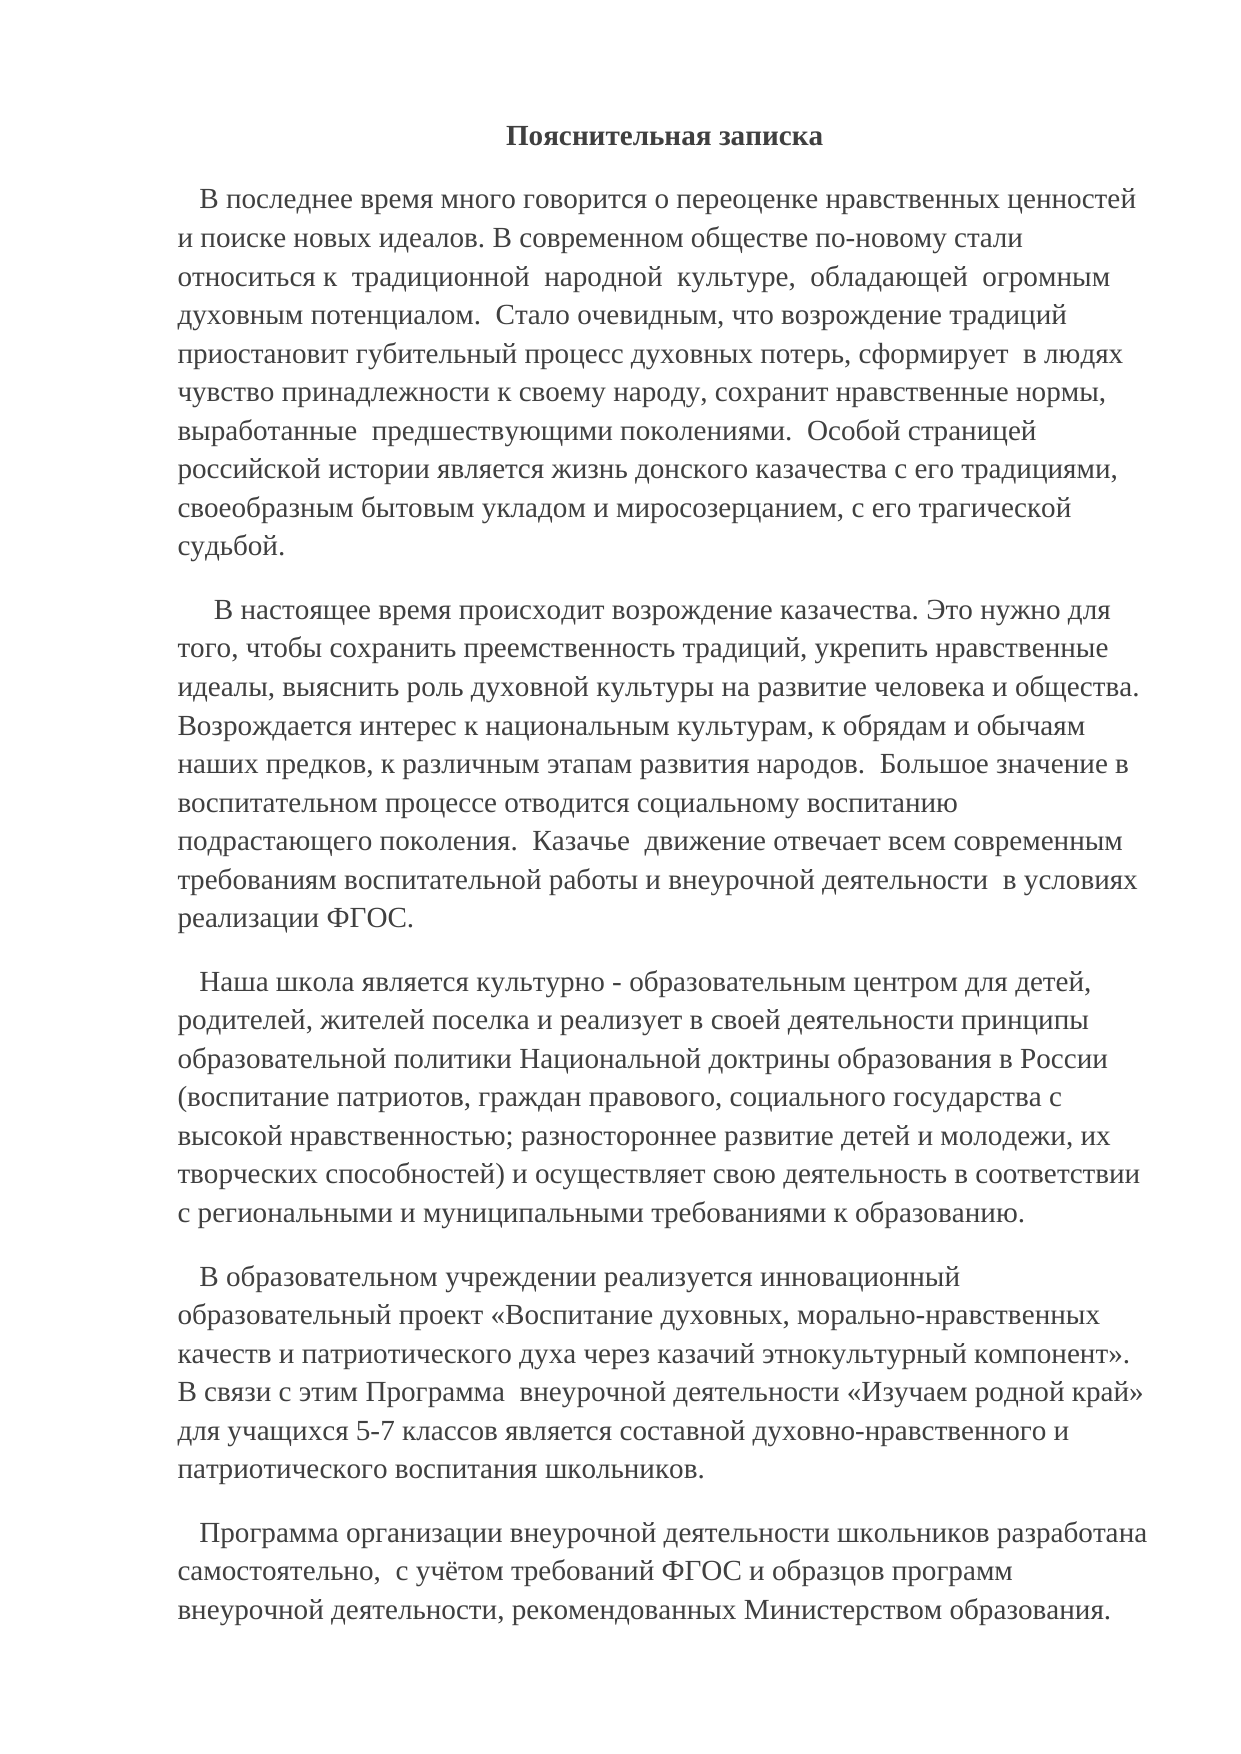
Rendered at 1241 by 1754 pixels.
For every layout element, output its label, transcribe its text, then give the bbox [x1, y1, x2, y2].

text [177, 1515, 1152, 1626]
text В последнее время много говорится о переоценке нравственных ценностей и поиске новых идеалов. В современном обществе по-новому стали относиться к традиционной народной культуре, обладающей огромным духовным потенциалом. Стало очевидным, что возрождение традиций приостановит губительный процесс духовных потерь, сформирует в людях чувство принадлежности к своему народу, сохранит нравственные нормы, выработанные предшествующими поколениями. Особой страницей российской истории является жизнь донского казачества с его традициями, своеобразным бытовым укладом и миросозерцанием, с его трагической судьбой. [177, 182, 1152, 562]
text Наша школа является культурно - образовательным центром для детей, родителей, жителей поселка и реализует в своей деятельности принципы образовательной политики Национальной доктрины образования в России (воспитание патриотов, граждан правового, социального государства с высокой нравственностью; разностороннее развитие детей и молодежи, их творческих способностей) и осуществляет свою деятельность в соответствии с региональными и муниципальными требованиями к образованию. [177, 964, 1152, 1229]
text В образовательном учреждении реализуется инновационный образовательный проект «Воспитание духовных, морально-нравственных качеств и патриотического духа через казачий этнокультурный компонент». В связи с этим Программа внеурочной деятельности «Изучаем родной край» для учащихся 5-7 классов является составной духовно-нравственного и патриотического воспитания школьников. [177, 1259, 1152, 1485]
text Пояснительная записка [177, 118, 1152, 152]
text В настоящее время происходит возрождение казачества. Это нужно для того, чтобы сохранить преемственность традиций, укрепить нравственные идеалы, выяснить роль духовной культуры на развитие человека и общества. Возрождается интерес к национальным культурам, к обрядам и обычаям наших предков, к различным этапам развития народов. Большое значение в воспитательном процессе отводится социальному воспитанию подрастающего поколения. Казачье движение отвечает всем современным требованиям воспитательной работы и внеурочной деятельности в условиях реализации ФГОС. [177, 592, 1152, 934]
